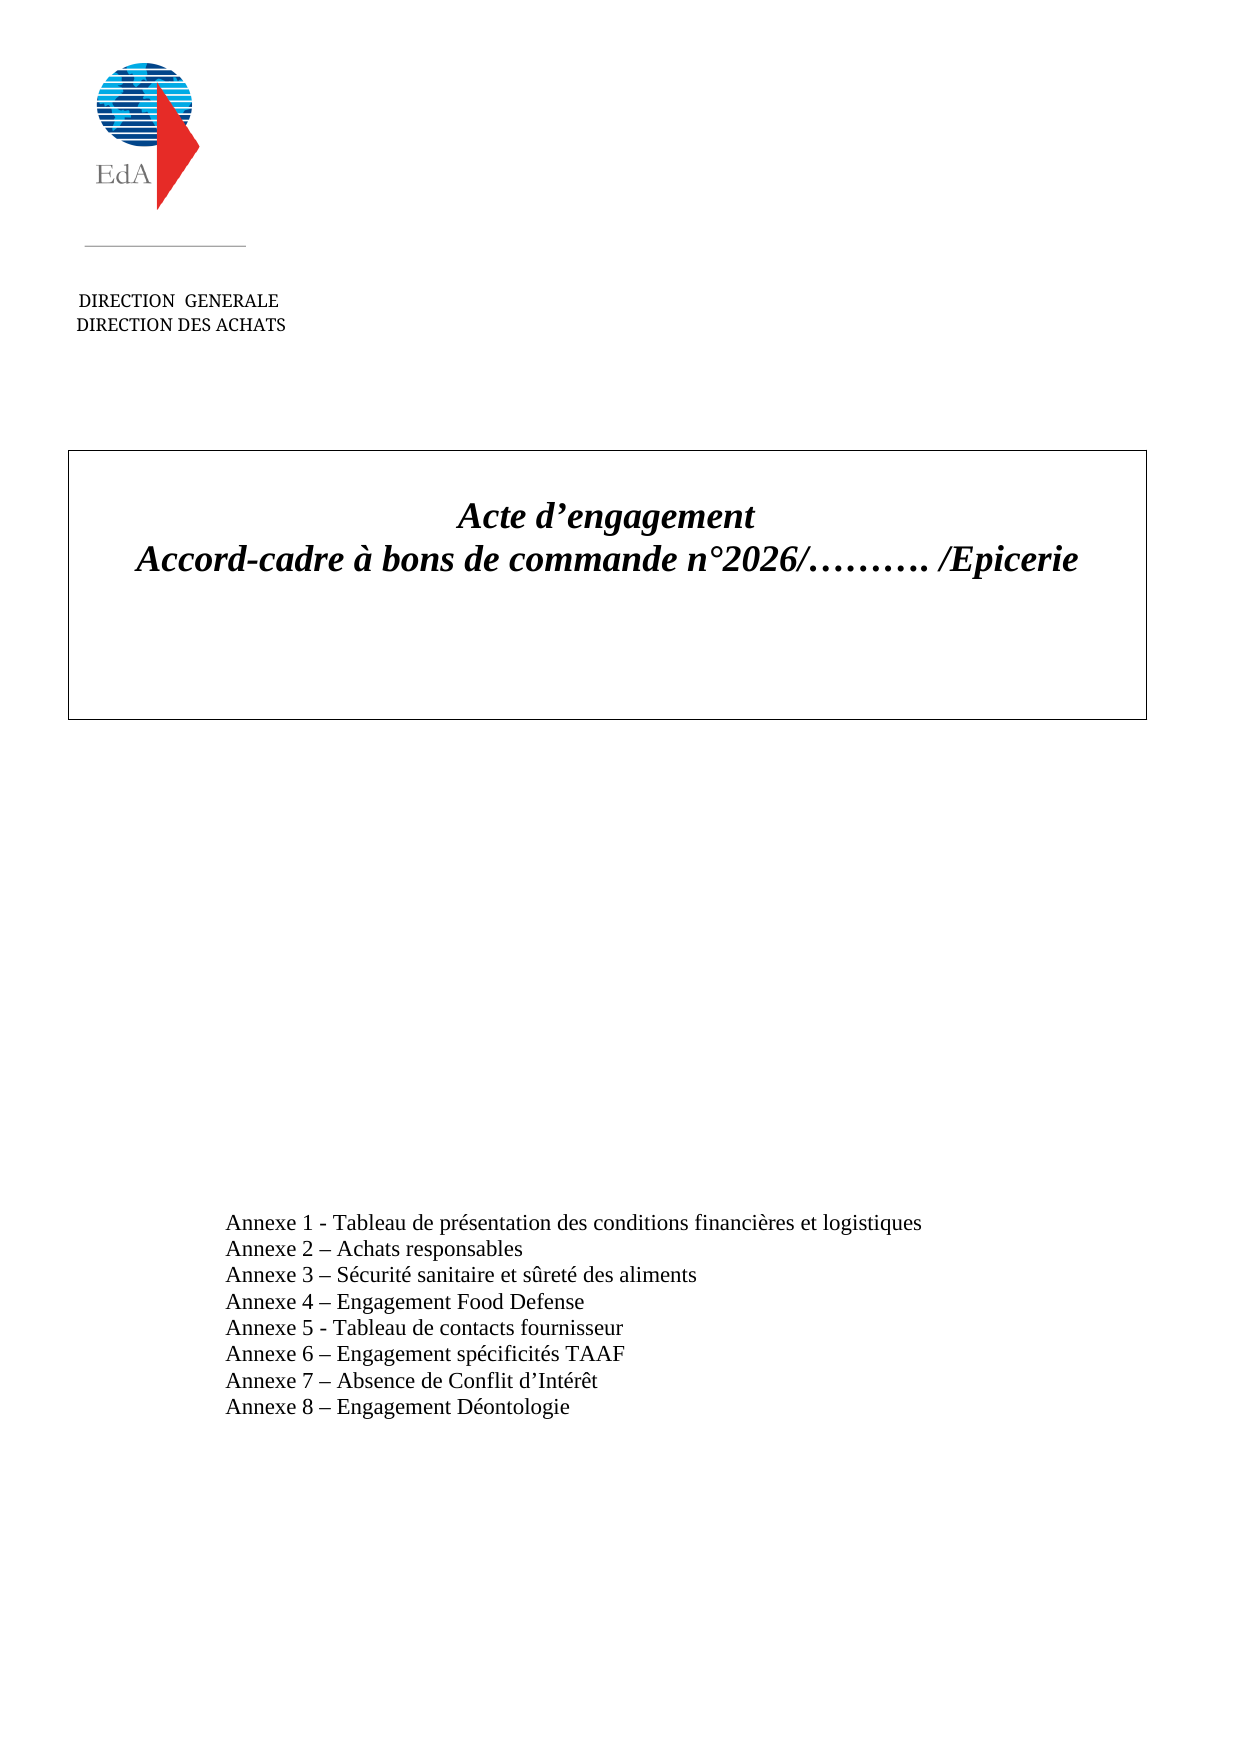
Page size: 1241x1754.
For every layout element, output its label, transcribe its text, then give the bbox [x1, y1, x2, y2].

text Annexe 7 – Absence de Conflit d’Intérêt [225, 1367, 1138, 1393]
picture [95, 63, 200, 210]
text Annexe 8 – Engagement Déontologie [225, 1393, 1138, 1419]
text Annexe 3 – Sécurité sanitaire et sûreté des aliments [225, 1261, 1138, 1288]
text Annexe 5 - Tableau de contacts fournisseur [225, 1314, 1138, 1341]
text Acte d’engagement [69, 493, 1146, 536]
text Annexe 6 – Engagement spécificités TAAF [225, 1341, 1138, 1367]
text Annexe 4 – Engagement Food Defense [225, 1288, 1138, 1314]
text Annexe 2 – Achats responsables [225, 1235, 1138, 1261]
text Annexe 1 - Tableau de présentation des conditions financières et logistiques [225, 1209, 1138, 1235]
text Accord-cadre à bons de commande n°2026/………. /Epicerie [69, 536, 1146, 580]
